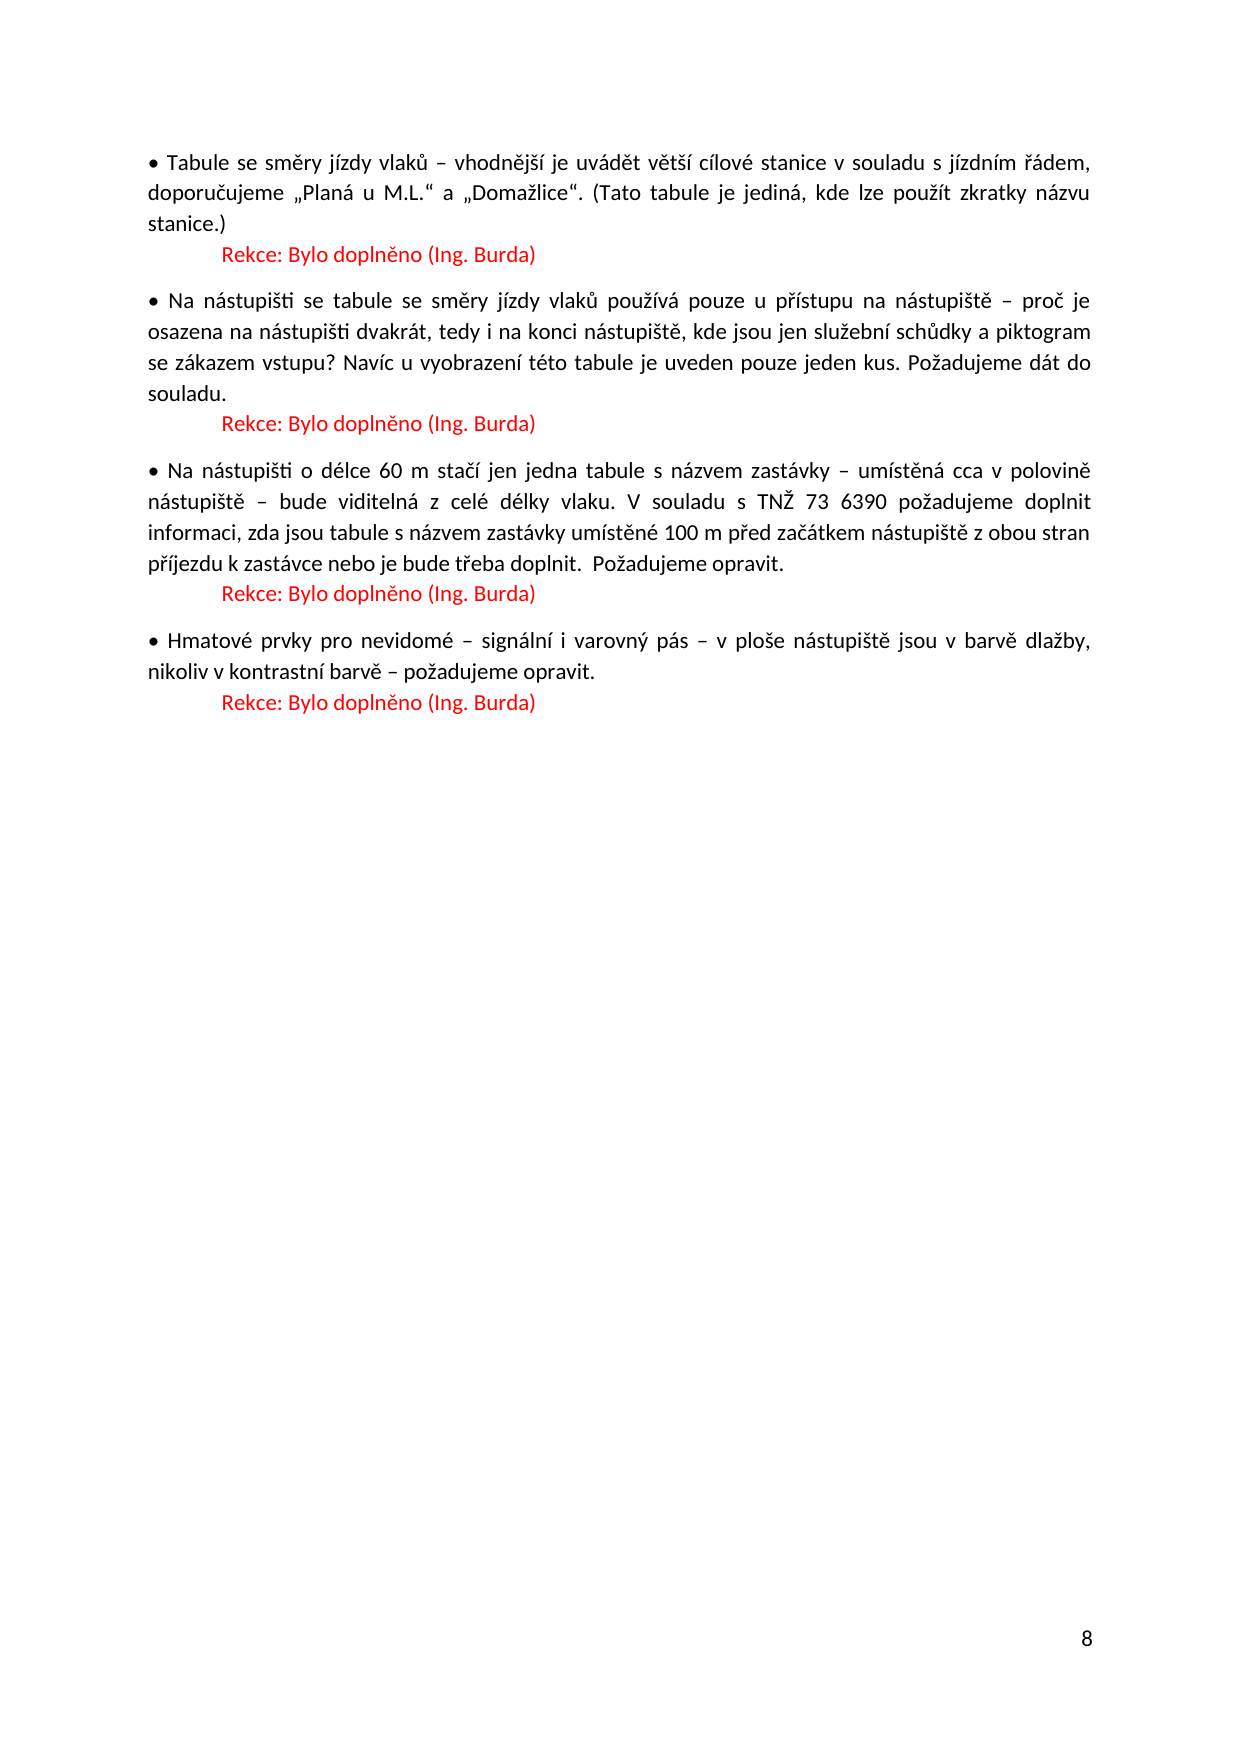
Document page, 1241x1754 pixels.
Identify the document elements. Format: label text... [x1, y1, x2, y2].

text Rekce: Bylo doplněno (Ing. Burda) [148, 240, 1093, 268]
text • Hmatové prvky pro nevidomé – signální i varovný pás – v ploše nástupiště jsou v barvě dlažby, nikoliv v kontrastní barvě – požadujeme opravit. [148, 626, 1093, 685]
text Rekce: Bylo doplněno (Ing. Burda) [148, 409, 1093, 438]
text • Tabule se směry jízdy vlaků – vhodnější je uvádět větší cílové stanice v souladu s jízdním řádem, doporučujeme „Planá u M.L.“ a „Domažlice“. (Tato tabule je jediná, kde lze použít zkratky názvu stanice.) [148, 148, 1093, 237]
text • Na nástupišti se tabule se směry jízdy vlaků používá pouze u přístupu na nástupiště – proč je osazena na nástupišti dvakrát, tedy i na konci nástupiště, kde jsou jen služební schůdky a piktogram se zákazem vstupu? Navíc u vyobrazení této tabule je uveden pouze jeden kus. Požadujeme dát do souladu. [148, 287, 1093, 407]
text • Na nástupišti o délce 60 m stačí jen jedna tabule s názvem zastávky – umístěná cca v polovině nástupiště – bude viditelná z celé délky vlaku. V souladu s TNŽ 73 6390 požadujeme doplnit informaci, zda jsou tabule s názvem zastávky umístěné 100 m před začátkem nástupiště z obou stran příjezdu k zastávce nebo je bude třeba doplnit. Požadujeme opravit. [148, 456, 1093, 577]
text Rekce: Bylo doplněno (Ing. Burda) [148, 688, 1093, 716]
text Rekce: Bylo doplněno (Ing. Burda) [148, 579, 1093, 607]
